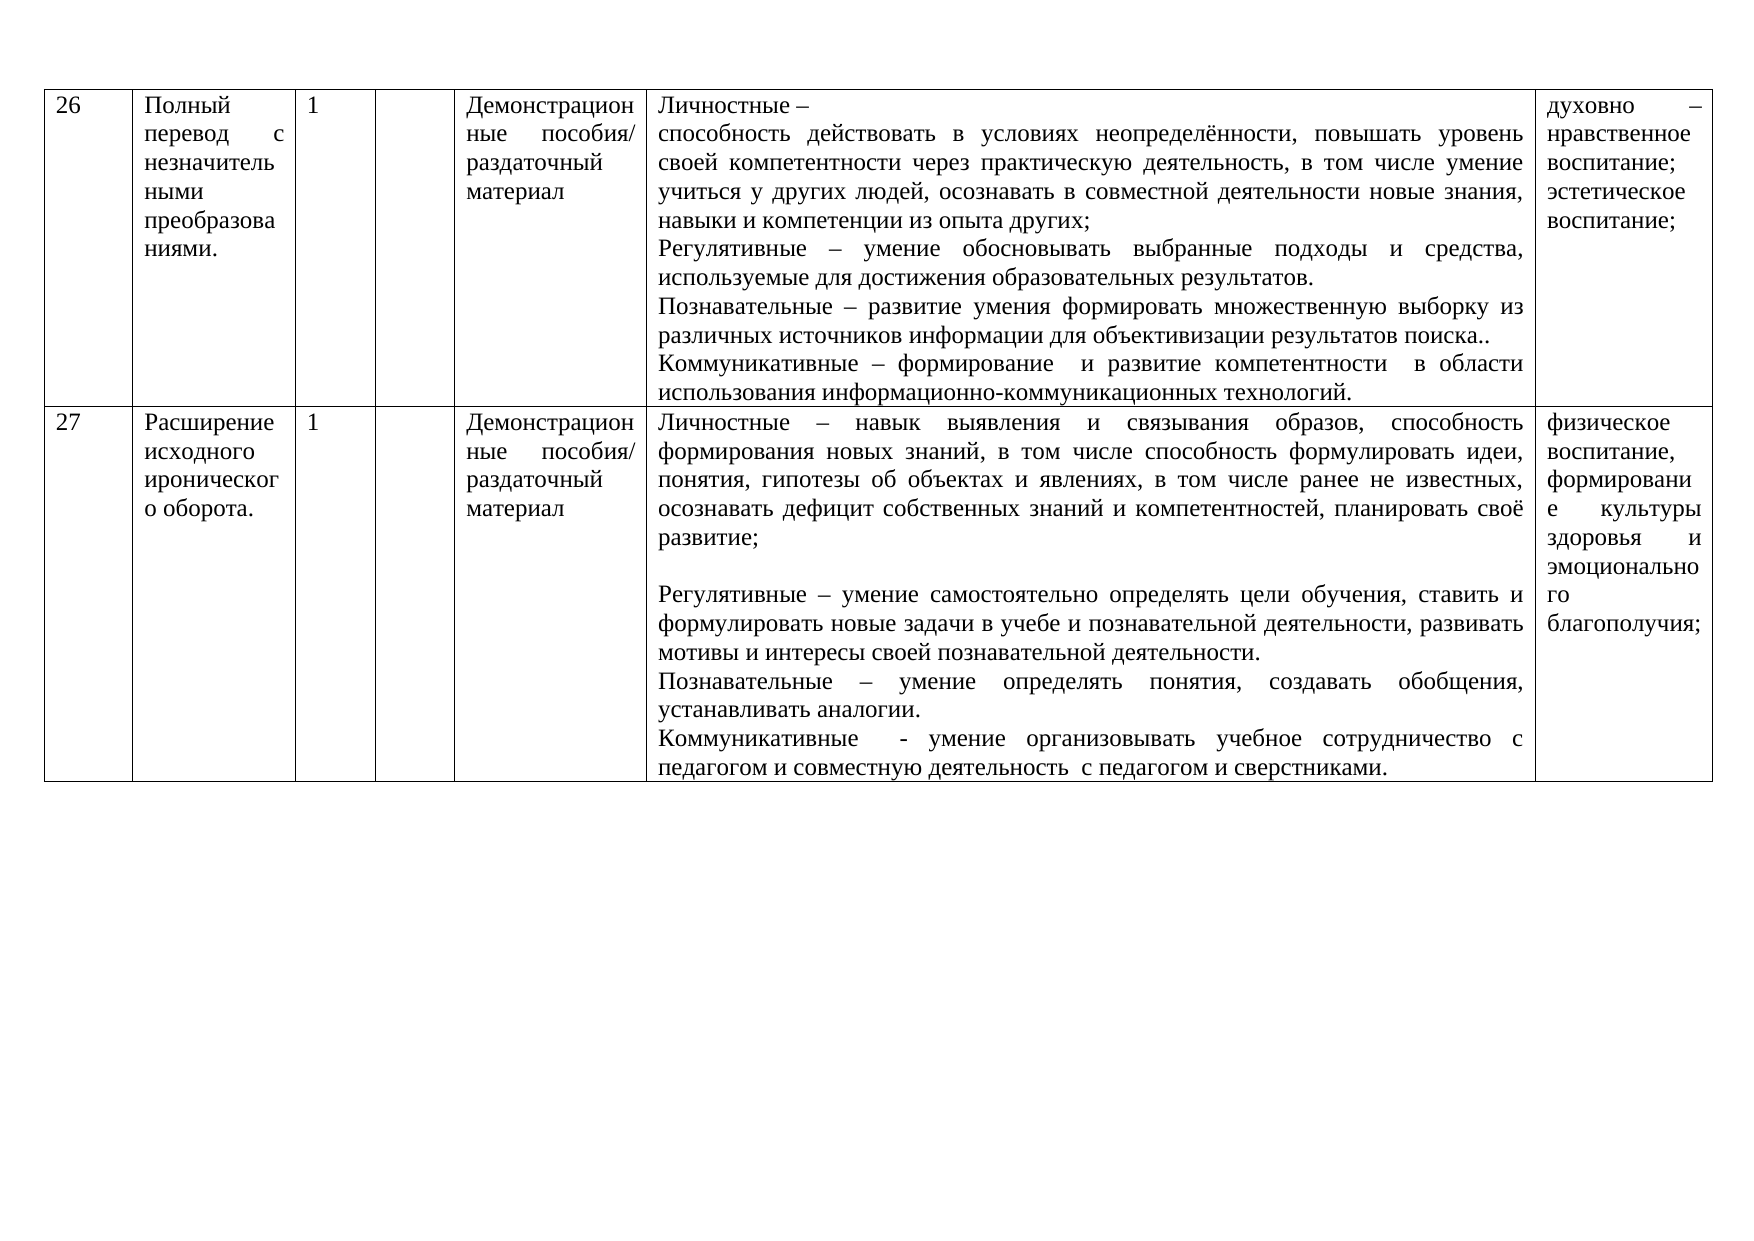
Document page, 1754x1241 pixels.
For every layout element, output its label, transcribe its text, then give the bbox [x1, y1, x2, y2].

table_cell Полный перевод с незначительными преобразованиями. [133, 90, 295, 406]
table_cell 27 [45, 407, 132, 781]
table_cell [376, 90, 454, 406]
table_cell Расширение исходного иронического оборота. [133, 407, 295, 781]
table_cell духовно – нравственное воспитание; эстетическое воспитание; [1536, 90, 1712, 406]
table_cell физическое воспитание, формирование культуры здоровья и эмоционального благополучия; [1536, 407, 1712, 781]
table_cell Личностные – навык выявления и связывания образов, способность формирования новых знаний, в том числе способность формулировать идеи, понятия, гипотезы об объектах и явлениях, в том числе ранее не известных, осознавать дефицит собственных знаний и компетентностей, планировать своё развитие; Регулятивные – умение самостоятельно определять цели обучения, ставить и формулировать новые задачи в учебе и познавательной деятельности, развивать мотивы и интересы своей познавательной деятельности. Познавательные – умение определять понятия, создавать обобщения, устанавливать аналогии. Коммуникативные - умение организовывать учебное сотрудничество с педагогом и совместную деятельность с педагогом и сверстниками. [647, 407, 1535, 781]
table_cell 26 [45, 90, 132, 406]
table_cell 1 [296, 407, 375, 781]
table_cell 1 [296, 90, 375, 406]
table_cell Демонстрационные пособия/ раздаточный материал [455, 407, 646, 781]
table_cell Демонстрационные пособия/ раздаточный материал [455, 90, 646, 406]
table_cell [376, 407, 454, 781]
table_cell Личностные – способность действовать в условиях неопределённости, повышать уровень своей компетентности через практическую деятельность, в том числе умение учиться у других людей, осознавать в совместной деятельности новые знания, навыки и компетенции из опыта других; Регулятивные – умение обосновывать выбранные подходы и средства, используемые для достижения образовательных результатов. Познавательные – развитие умения формировать множественную выборку из различных источников информации для объективизации результатов поиска.. Коммуникативные – формирование и развитие компетентности в области использования информационно-коммуникационных технологий. [647, 90, 1535, 406]
